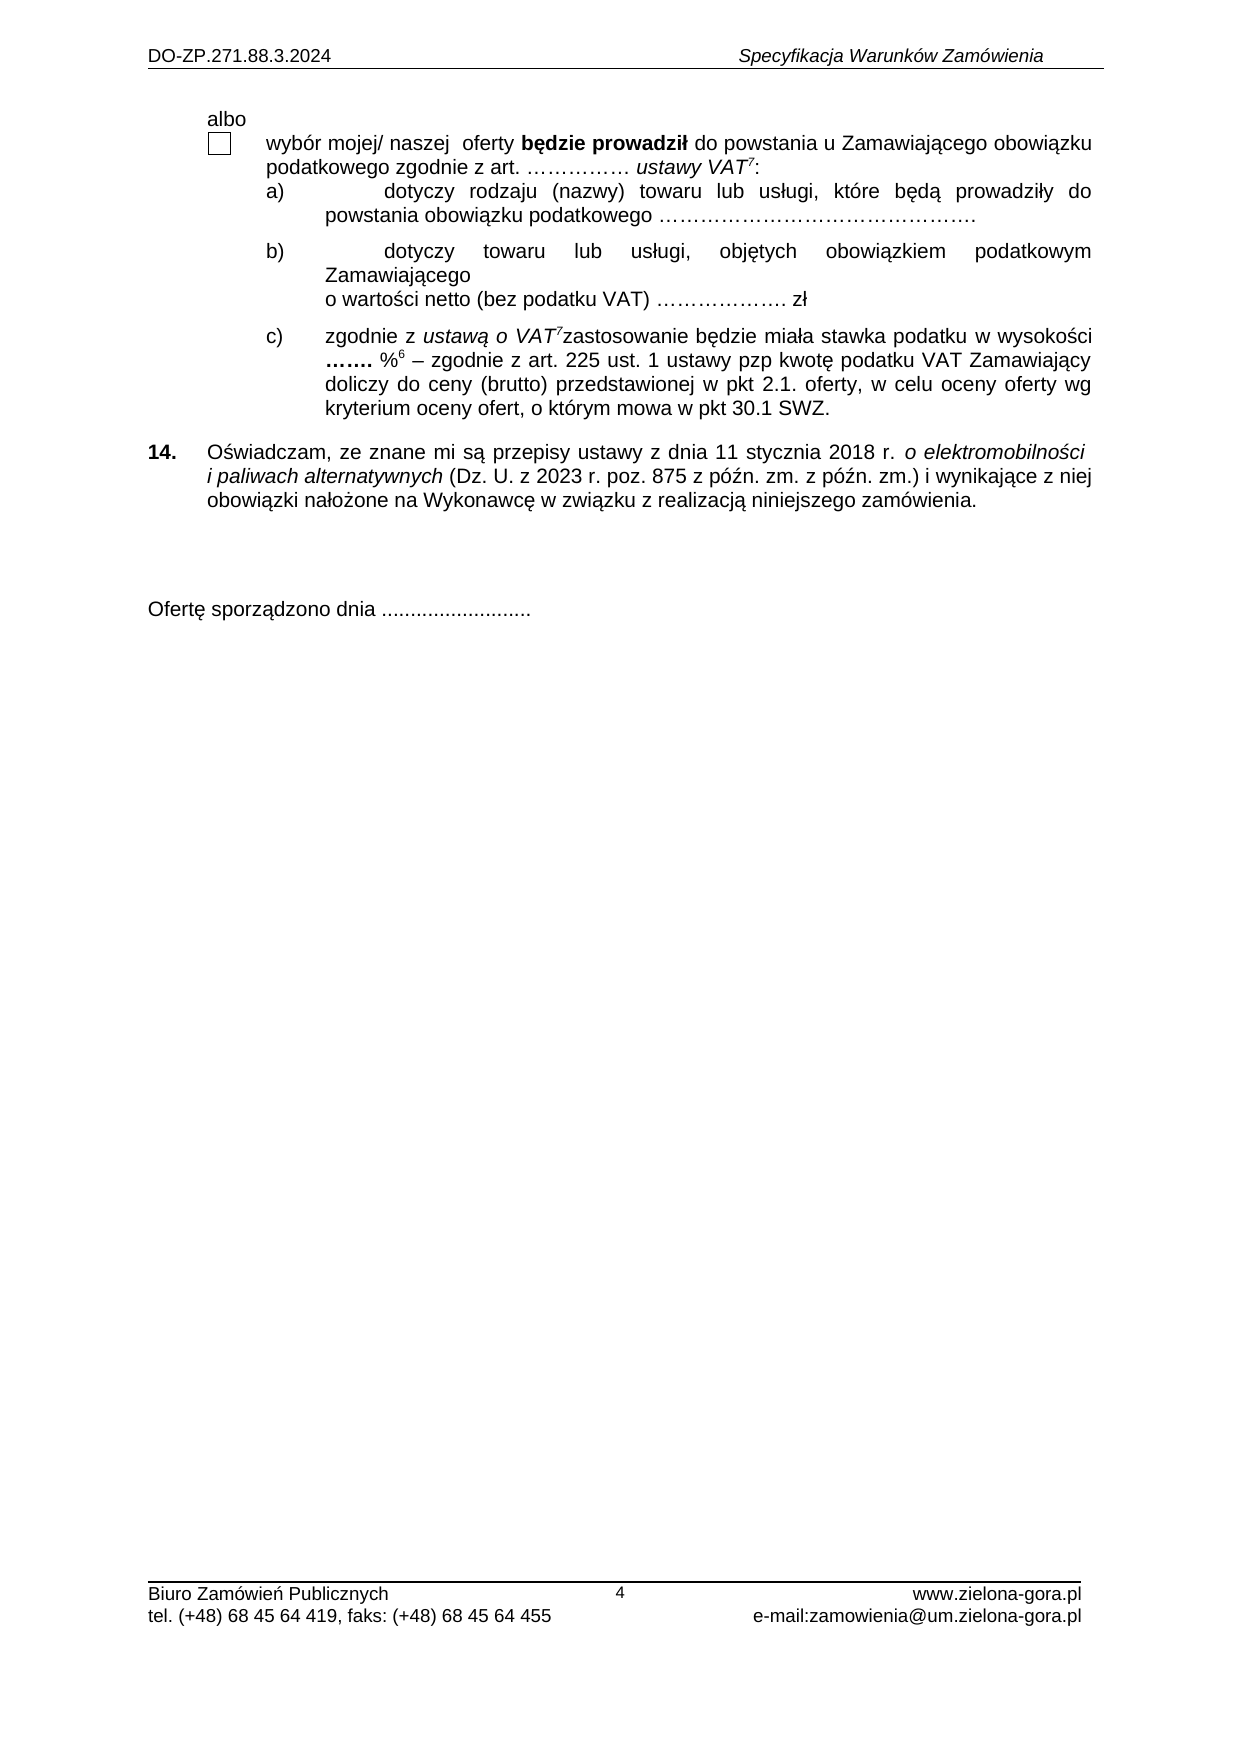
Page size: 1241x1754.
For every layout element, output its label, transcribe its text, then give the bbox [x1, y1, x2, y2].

list dotyczy rodzaju (nazwy) towaru lub usługi, które będą prowadziły do powstania obowiązku podatkowego ………………………………………. [266, 179, 1092, 227]
text albo [207, 107, 1092, 131]
text Ofertę sporządzono dnia .......................... [148, 596, 1092, 620]
list dotyczy towaru lub usługi, objętych obowiązkiem podatkowym Zamawiającego o wartości netto (bez podatku VAT) ………………. zł [266, 239, 1092, 311]
list zgodnie z ustawą o VAT7zastosowanie będzie miała stawka podatku w wysokości ……. %6 – zgodnie z art. 225 ust. 1 ustawy pzp kwotę podatku VAT Zamawiający doliczy do ceny (brutto) przedstawionej w pkt 2.1. oferty, w celu oceny oferty wg kryterium oceny ofert, o którym mowa w pkt 30.1 SWZ. [266, 323, 1092, 419]
list Oświadczam, ze znane mi są przepisy ustawy z dnia 11 stycznia 2018 r. o elektromobilności i paliwach alternatywnych (Dz. U. z 2023 r. poz. 875 z późn. zm. z późn. zm.) i wynikające z niej obowiązki nałożone na Wykonawcę w związku z realizacją niniejszego zamówienia. [148, 440, 1092, 512]
text wybór mojej/ naszej oferty będzie prowadził do powstania u Zamawiającego obowiązku podatkowego zgodnie z art. …………… ustawy VAT7: [207, 131, 1092, 179]
